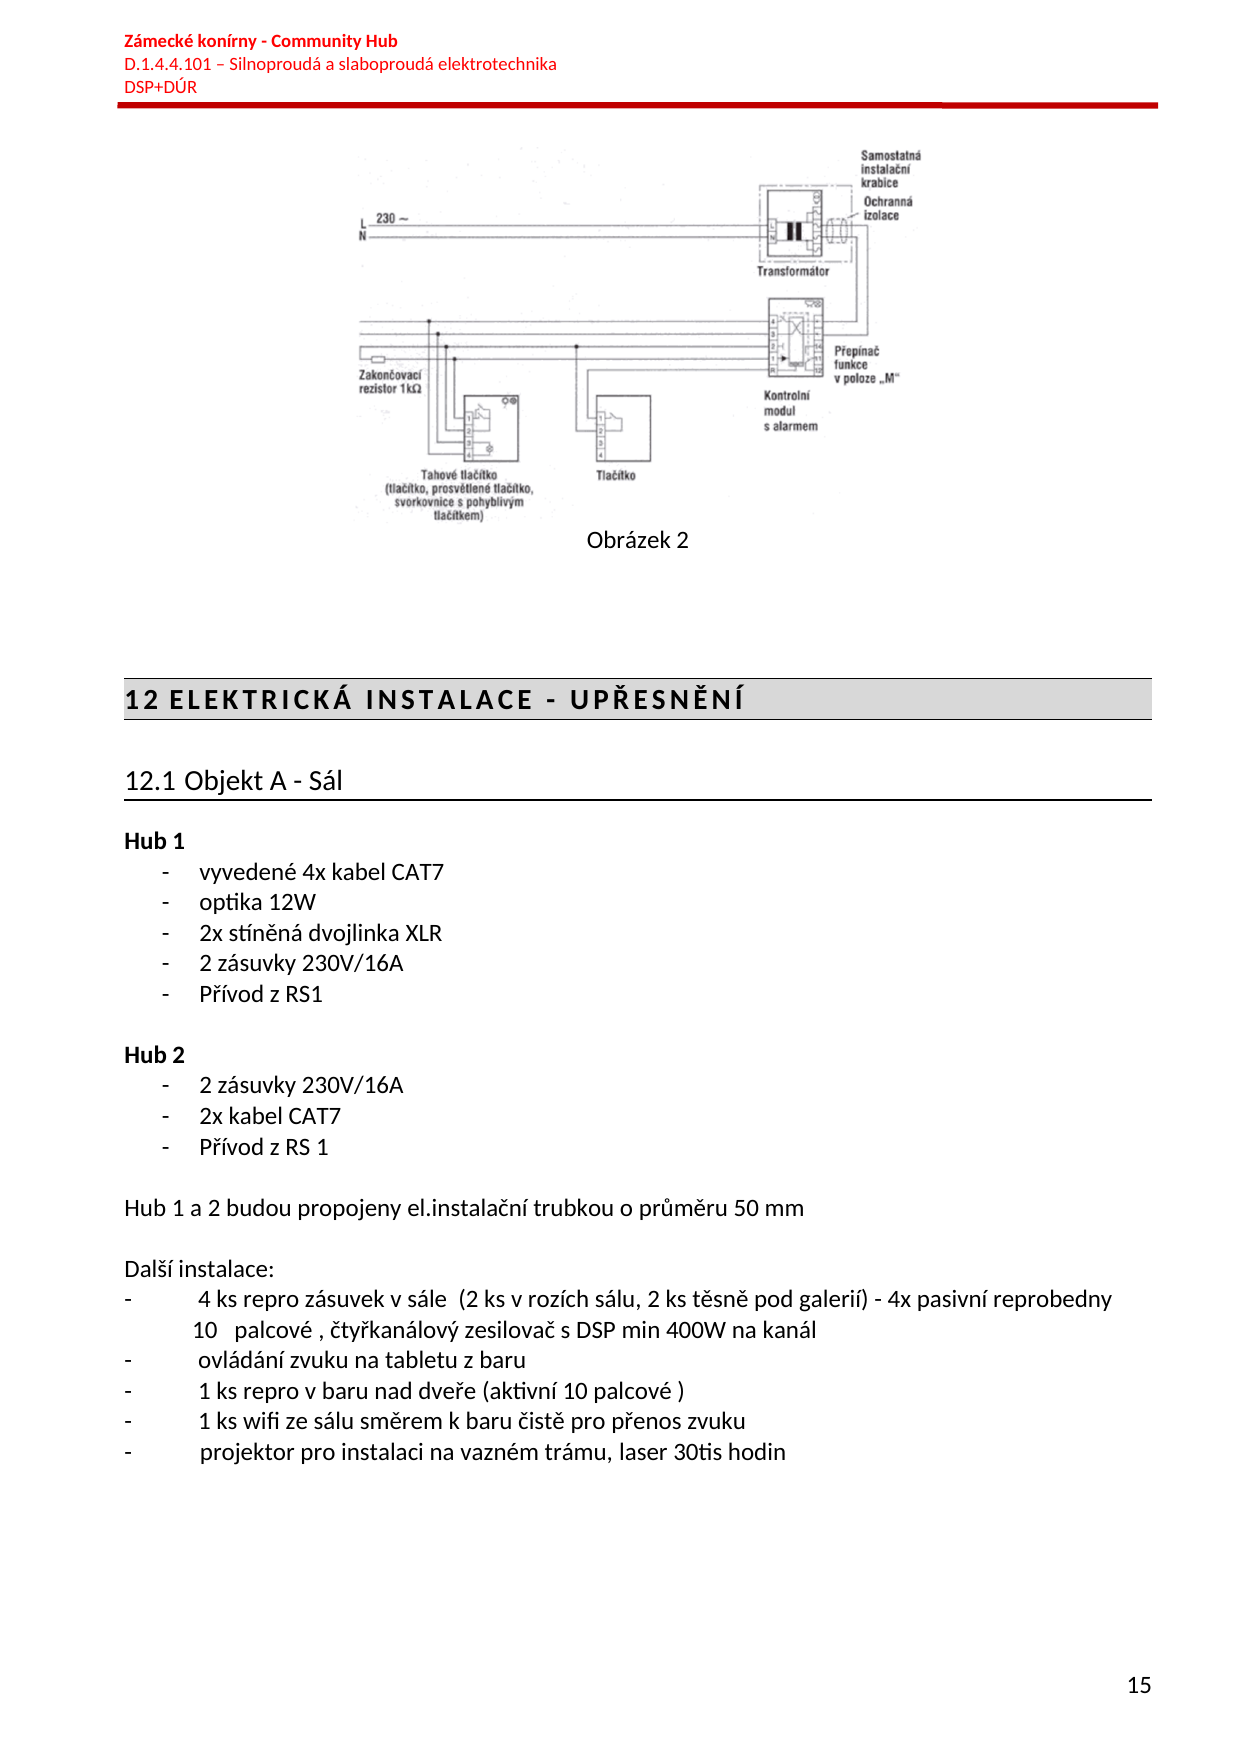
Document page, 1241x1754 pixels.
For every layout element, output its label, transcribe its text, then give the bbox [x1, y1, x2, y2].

text - ovládání zvuku na tabletu z baru [124, 1344, 1152, 1375]
list vyvedené 4x kabel CAT7 [162, 856, 1152, 887]
text - 1 ks wifi ze sálu směrem k baru čistě pro přenos zvuku [124, 1405, 1152, 1436]
text - 1 ks repro v baru nad dveře (aktivní 10 palcové ) [124, 1375, 1152, 1405]
text - projektor pro instalaci na vazném trámu, laser 30tis hodin [124, 1436, 1152, 1466]
list Přívod z RS1 [162, 978, 1152, 1009]
text Hub 2 [124, 1039, 1152, 1070]
subtitle Objekt A - Sál [124, 762, 1152, 799]
picture [353, 147, 923, 525]
list 2x stíněná dvojlinka XLR [162, 917, 1152, 948]
list optika 12W [162, 887, 1152, 917]
list 2 zásuvky 230V/16A [162, 948, 1152, 978]
text Hub 1 a 2 budou propojeny el.instalační trubkou o průměru 50 mm [124, 1192, 1152, 1222]
text Další instalace: [124, 1253, 1152, 1283]
list 2 zásuvky 230V/16A [162, 1070, 1152, 1100]
subtitle Elektrická instalace - upřesnění [124, 679, 1152, 719]
text 10 palcové , čtyřkanálový zesilovač s DSP min 400W na kanál [124, 1314, 1152, 1344]
list Přívod z RS 1 [162, 1131, 1152, 1161]
text Hub 1 [124, 826, 1152, 856]
text Obrázek 2 [124, 524, 1152, 555]
list 2x kabel CAT7 [162, 1100, 1152, 1131]
text - 4 ks repro zásuvek v sále (2 ks v rozích sálu, 2 ks těsně pod galerií) - 4x pasivní reprobedny [124, 1283, 1152, 1314]
